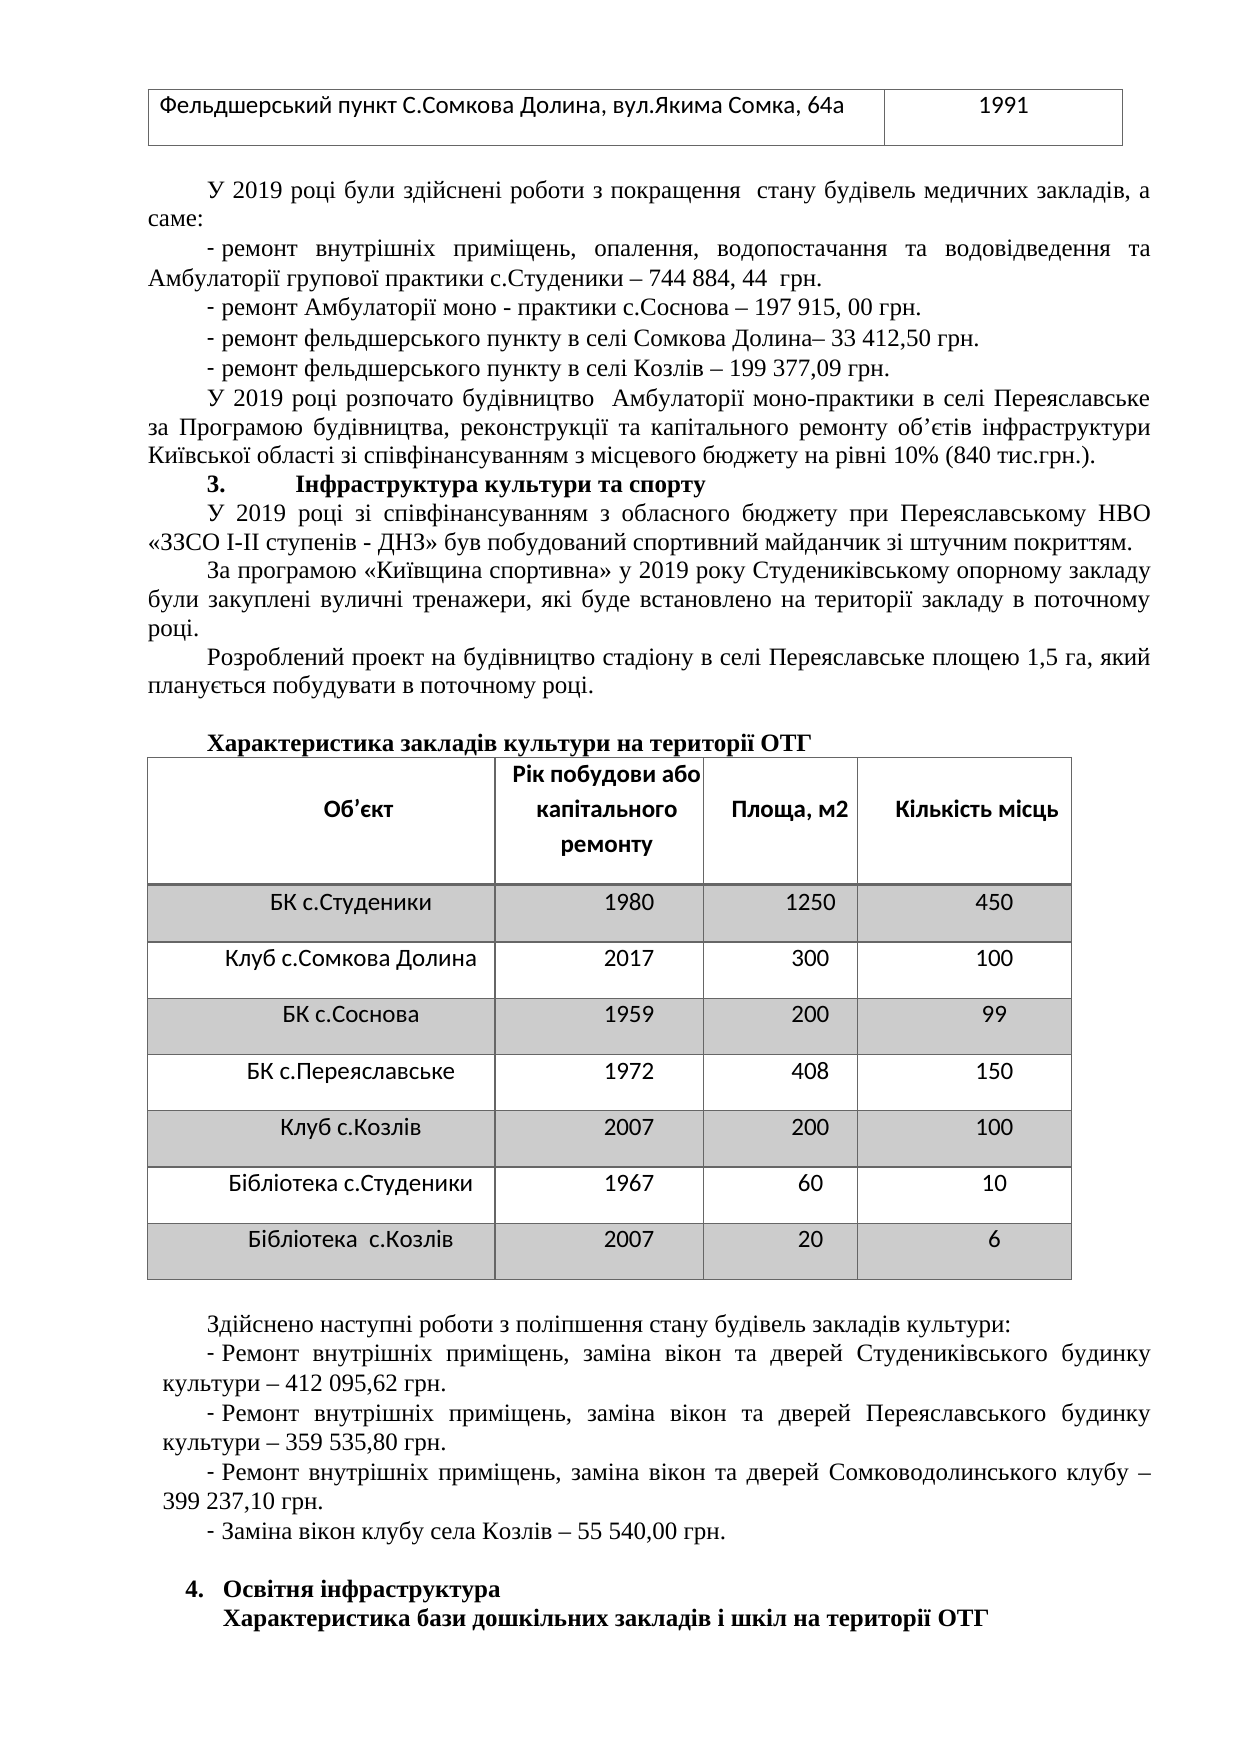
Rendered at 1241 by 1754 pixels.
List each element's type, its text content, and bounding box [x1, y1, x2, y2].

table_cell 100 [858, 1111, 1071, 1166]
list Ремонт внутрішніх приміщень, заміна вікон та дверей Студениківського будинку культури – 412 095,62 грн. [162, 1337, 1152, 1397]
list ремонт Амбулаторії моно - практики с.Соснова – 197 915, 00 грн. [148, 291, 1152, 322]
text У 2019 році були здійснені роботи з покращення стану будівель медичних закладів, а саме: [148, 175, 1152, 232]
text За програмою «Київщина спортивна» у 2019 року Студениківському опорному закладу були закуплені вуличні тренажери, які буде встановлено на території закладу в поточному році. [148, 556, 1152, 642]
list Ремонт внутрішніх приміщень, заміна вікон та дверей Переяславського будинку культури – 359 535,80 грн. [162, 1397, 1152, 1456]
table_cell 1250 [704, 886, 857, 941]
list ремонт фельдшерського пункту в селі Козлів – 199 377,09 грн. [148, 352, 1152, 383]
text У 2019 році розпочато будівництво Амбулаторії моно-практики в селі Переяславське за Програмою будівництва, реконструкції та капітального ремонту об’єтів інфраструктури Київської області зі співфінансуванням з місцевого бюджету на рівні 10% (840 тис.грн.). [148, 383, 1152, 469]
table_header Рік побудови або капітального ремонту [496, 758, 703, 883]
text Характеристика закладів культури на території ОТГ [148, 728, 1152, 757]
table_cell 200 [704, 999, 857, 1054]
table_cell 6 [858, 1224, 1071, 1279]
table_cell 10 [858, 1168, 1071, 1223]
table_cell 1991 [885, 90, 1122, 145]
table_cell 1959 [496, 999, 703, 1054]
text Розроблений проект на будівництво стадіону в селі Переяславське площею 1,5 га, який планується побудувати в поточному році. [148, 642, 1152, 699]
table_cell Клуб с.Сомкова Долина [148, 943, 494, 998]
table_cell 408 [704, 1055, 857, 1110]
table_cell Бібліотека с.Студеники [148, 1168, 494, 1223]
text У 2019 році зі співфінансуванням з обласного бюджету при Переяславському НВО «ЗЗСО І-ІІ ступенів - ДНЗ» був побудований спортивний майданчик зі штучним покриттям. [148, 498, 1152, 556]
table_cell 2007 [496, 1111, 703, 1166]
table_cell БК с.Переяславське [148, 1055, 494, 1110]
table_cell 99 [858, 999, 1071, 1054]
list ремонт фельдшерського пункту в селі Сомкова Долина– 33 412,50 грн. [148, 322, 1152, 352]
list Освітня інфраструктура [185, 1574, 1152, 1603]
list Ремонт внутрішніх приміщень, заміна вікон та дверей Сомководолинського клубу – 399 237,10 грн. [162, 1456, 1152, 1515]
table_header Об’єкт [148, 758, 494, 883]
table_cell 100 [858, 943, 1071, 998]
text Здійснено наступні роботи з поліпшення стану будівель закладів культури: [162, 1309, 1152, 1337]
table_cell 1967 [496, 1168, 703, 1223]
table_cell Фельдшерський пункт С.Сомкова Долина, вул.Якима Сомка, 64а [149, 90, 884, 145]
table_cell 60 [704, 1168, 857, 1223]
table_cell 20 [704, 1224, 857, 1279]
table_cell 1980 [496, 886, 703, 941]
table_header Кількість місць [858, 758, 1071, 883]
table_cell 150 [858, 1055, 1071, 1110]
table_cell Бібліотека с.Козлів [148, 1224, 494, 1279]
table_cell 2017 [496, 943, 703, 998]
table_cell БК с.Студеники [148, 886, 494, 941]
table_cell Клуб с.Козлів [148, 1111, 494, 1166]
table_cell 300 [704, 943, 857, 998]
table_cell 2007 [496, 1224, 703, 1279]
table_header Площа, м2 [704, 758, 857, 883]
table_cell 200 [704, 1111, 857, 1166]
table_cell 1972 [496, 1055, 703, 1110]
list ремонт внутрішніх приміщень, опалення, водопостачання та водовідведення та Амбулаторії групової практики с.Студеники – 744 884, 44 грн. [148, 232, 1152, 291]
list Інфраструктура культури та спорту [148, 469, 1152, 498]
list Заміна вікон клубу села Козлів – 55 540,00 грн. [162, 1515, 1152, 1546]
table_cell 450 [858, 886, 1071, 941]
text Характеристика бази дошкільних закладів і шкіл на території ОТГ [223, 1603, 1152, 1632]
table_cell БК с.Соснова [148, 999, 494, 1054]
